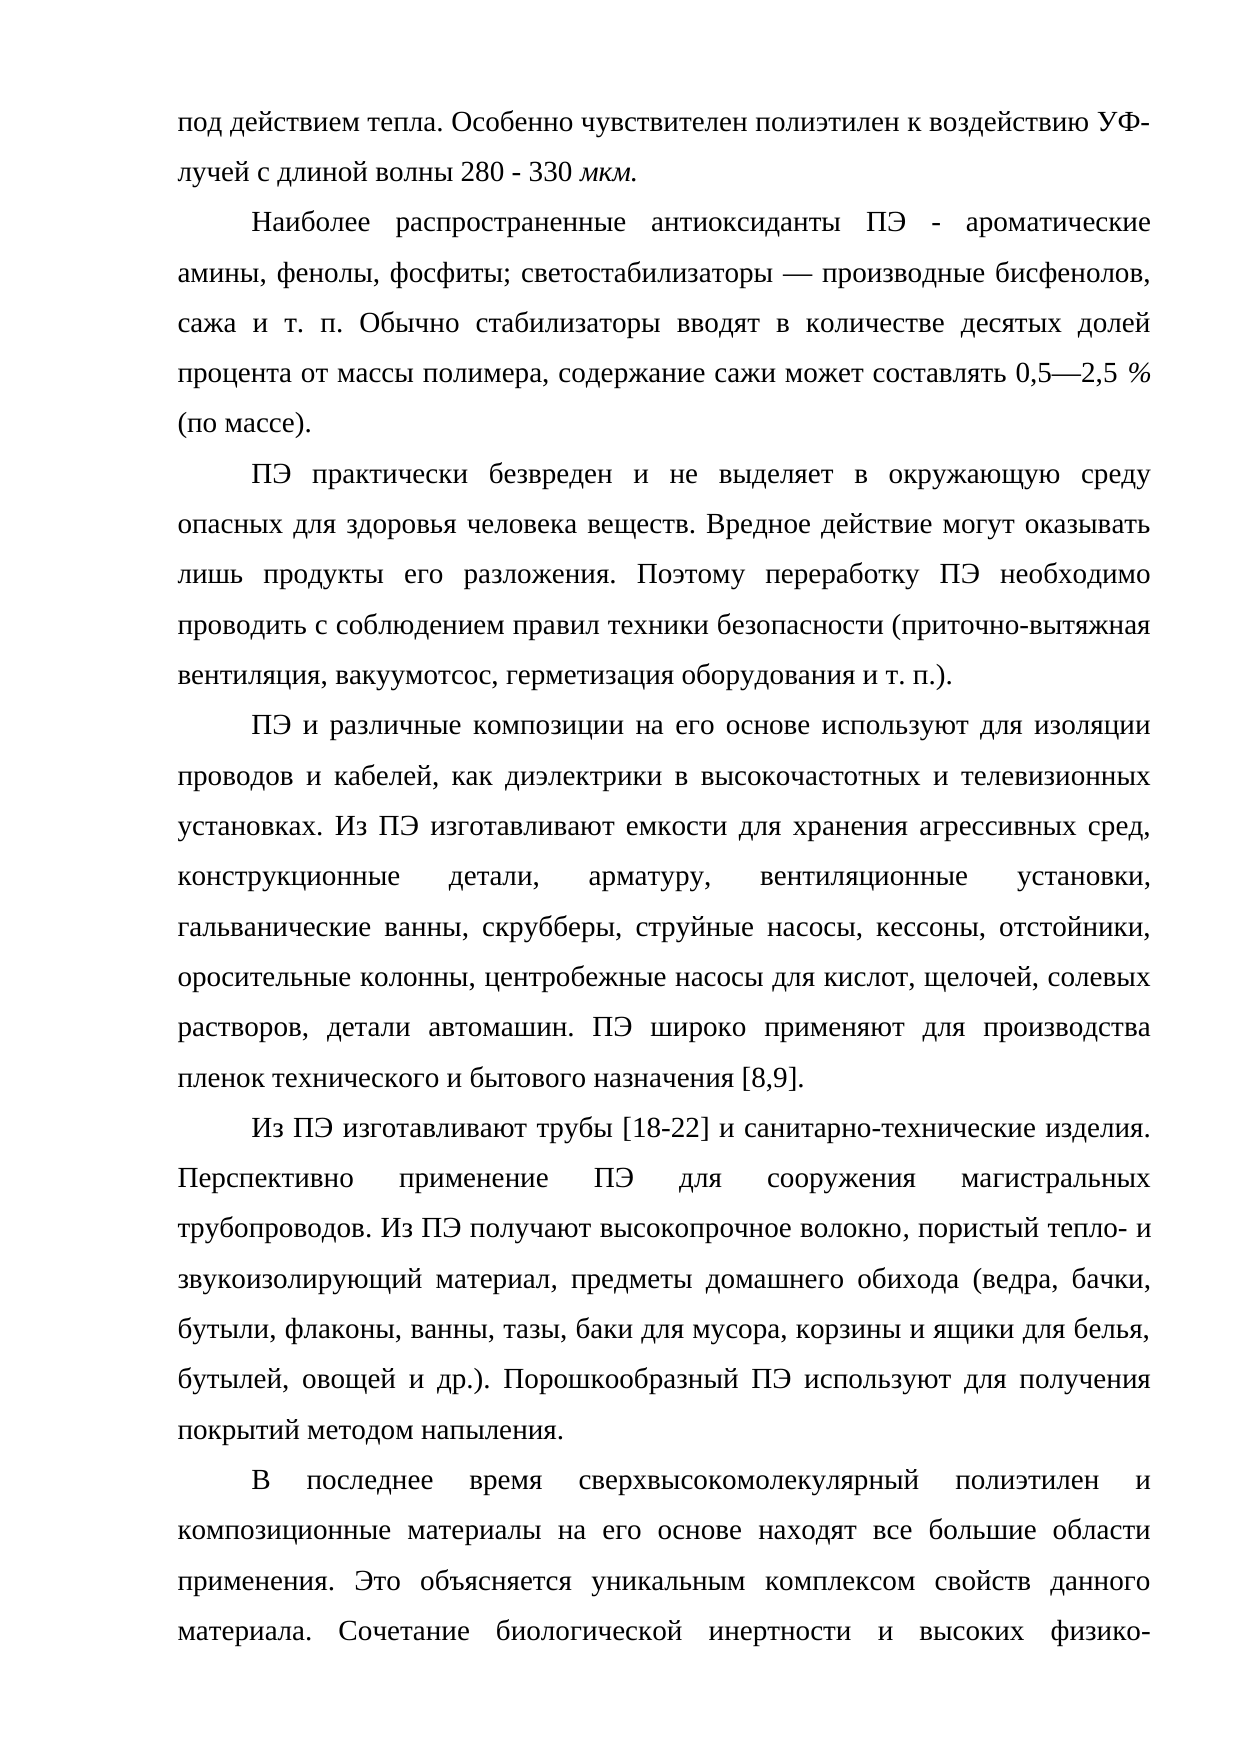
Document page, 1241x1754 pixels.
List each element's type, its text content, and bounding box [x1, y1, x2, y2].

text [177, 1462, 1152, 1647]
text Из ПЭ изготавливают трубы [18-22] и санитарно-технические изделия. Перспективно применение ПЭ для сооружения магистральных трубопроводов. Из ПЭ получают высокопрочное волокно, пористый тепло- и звукоизолирующий материал, предметы домашнего обихода (ведра, бачки, бутыли, флаконы, ванны, тазы, баки для мусора, корзины и ящики для белья, бутылей, овощей и др.). Порошкообразный ПЭ используют для получения покрытий методом напыления. [177, 1110, 1152, 1445]
text ПЭ и различные композиции на его основе используют для изоляции проводов и кабелей, как диэлектрики в высокочастотных и телевизионных установках. Из ПЭ изготавливают емкости для хранения агрессивных сред, конструкционные детали, арматуру, вентиляционные установки, гальванические ванны, скрубберы, струйные насосы, кессоны, отстойники, оросительные колонны, центробежные насосы для кислот, щелочей, солевых растворов, детали автомашин. ПЭ широко применяют для производства пленок технического и бытового назначения [8,9]. [177, 707, 1152, 1093]
text ПЭ практически безвреден и не выделяет в окружающую среду опасных для здоровья человека веществ. Вредное действие могут оказывать лишь продукты его разложения. Поэтому переработку ПЭ необходимо проводить с соблюдением правил техники безопасности (приточно-вытяжная вентиляция, вакуумотсос, герметизация оборудования и т. п.). [177, 456, 1152, 691]
text Наиболее распространенные антиоксиданты ПЭ - ароматические амины, фенолы, фосфиты; светостабилизаторы — производные бисфенолов, сажа и т. п. Обычно стабилизаторы вводят в количестве десятых долей процента от массы полимера, содержание сажи может составлять 0,5—2,5 % (по массе). [177, 204, 1152, 439]
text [177, 104, 1152, 188]
